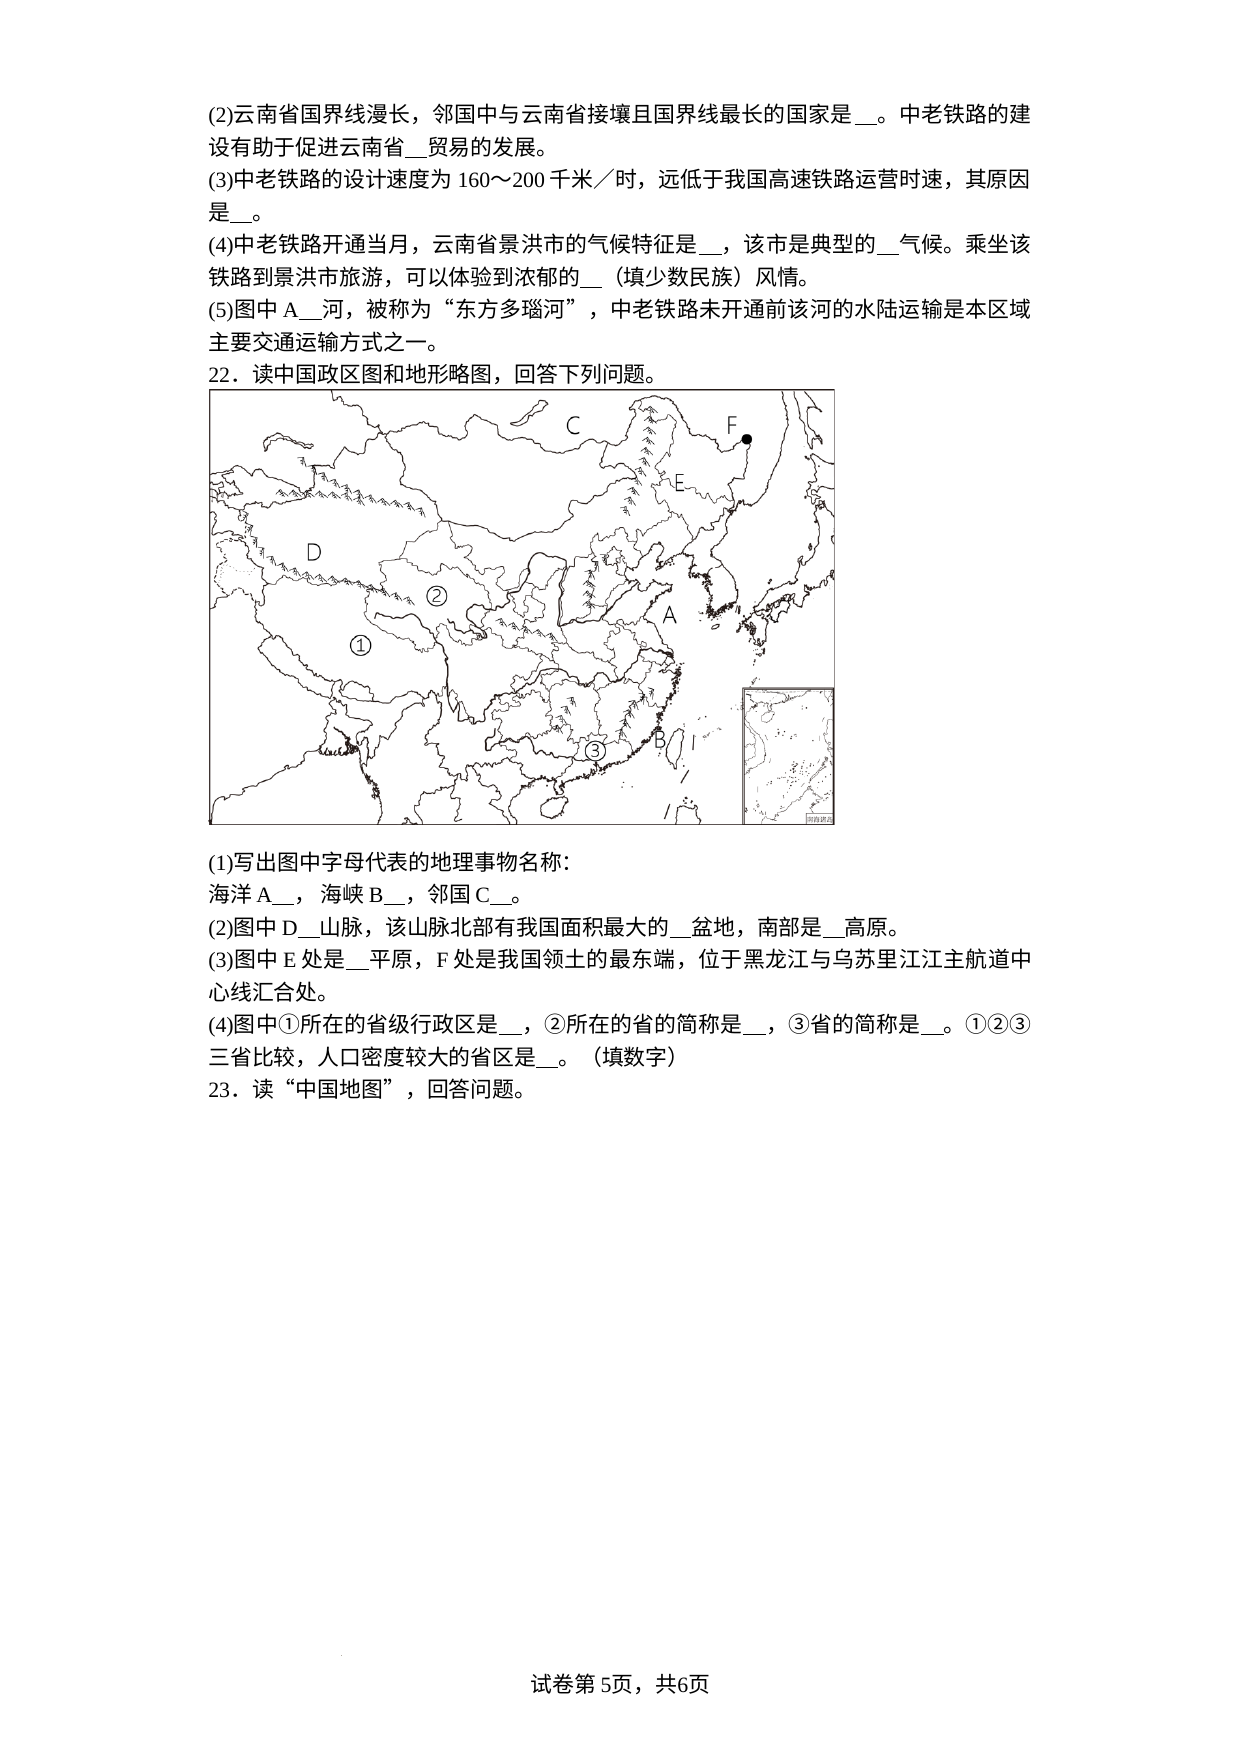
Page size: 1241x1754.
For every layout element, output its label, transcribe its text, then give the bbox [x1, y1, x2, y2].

text 海洋A ， 海峡B ，邻国C 。 [208, 877, 1032, 909]
text (3)图中E处是 平原，F处是我国领土的最东端，位于黑龙江与乌苏里江江主航道中心线汇合处。 [208, 942, 1032, 1007]
text 22．读中国政区图和地形略图，回答下列问题。 [208, 357, 1032, 389]
picture [208, 389, 835, 825]
text (2)云南省国界线漫长，邻国中与云南省接壤且国界线最长的国家是 。中老铁路的建设有助于促进云南省 贸易的发展。 [208, 97, 1032, 162]
text (2)图中D 山脉，该山脉北部有我国面积最大的 盆地，南部是 高原。 [208, 909, 1032, 942]
text (4)中老铁路开通当月，云南省景洪市的气候特征是 ，该市是典型的 气候。乘坐该铁路到景洪市旅游，可以体验到浓郁的 （填少数民族）风情。 [208, 227, 1032, 292]
text (1)写出图中字母代表的地理事物名称： [208, 844, 1032, 877]
text 23．读“中国地图”，回答问题。 [208, 1072, 1032, 1104]
text (3)中老铁路的设计速度为160～200千米／时，远低于我国高速铁路运营时速，其原因是 。 [208, 162, 1032, 227]
text (5)图中A 河，被称为“东方多瑙河”，中老铁路未开通前该河的水陆运输是本区域主要交通运输方式之一。 [208, 292, 1032, 357]
text (4)图中①所在的省级行政区是 ，②所在的省的简称是 ，③省的简称是 。①②③三省比较，人口密度较大的省区是 。（填数字） [208, 1007, 1032, 1072]
